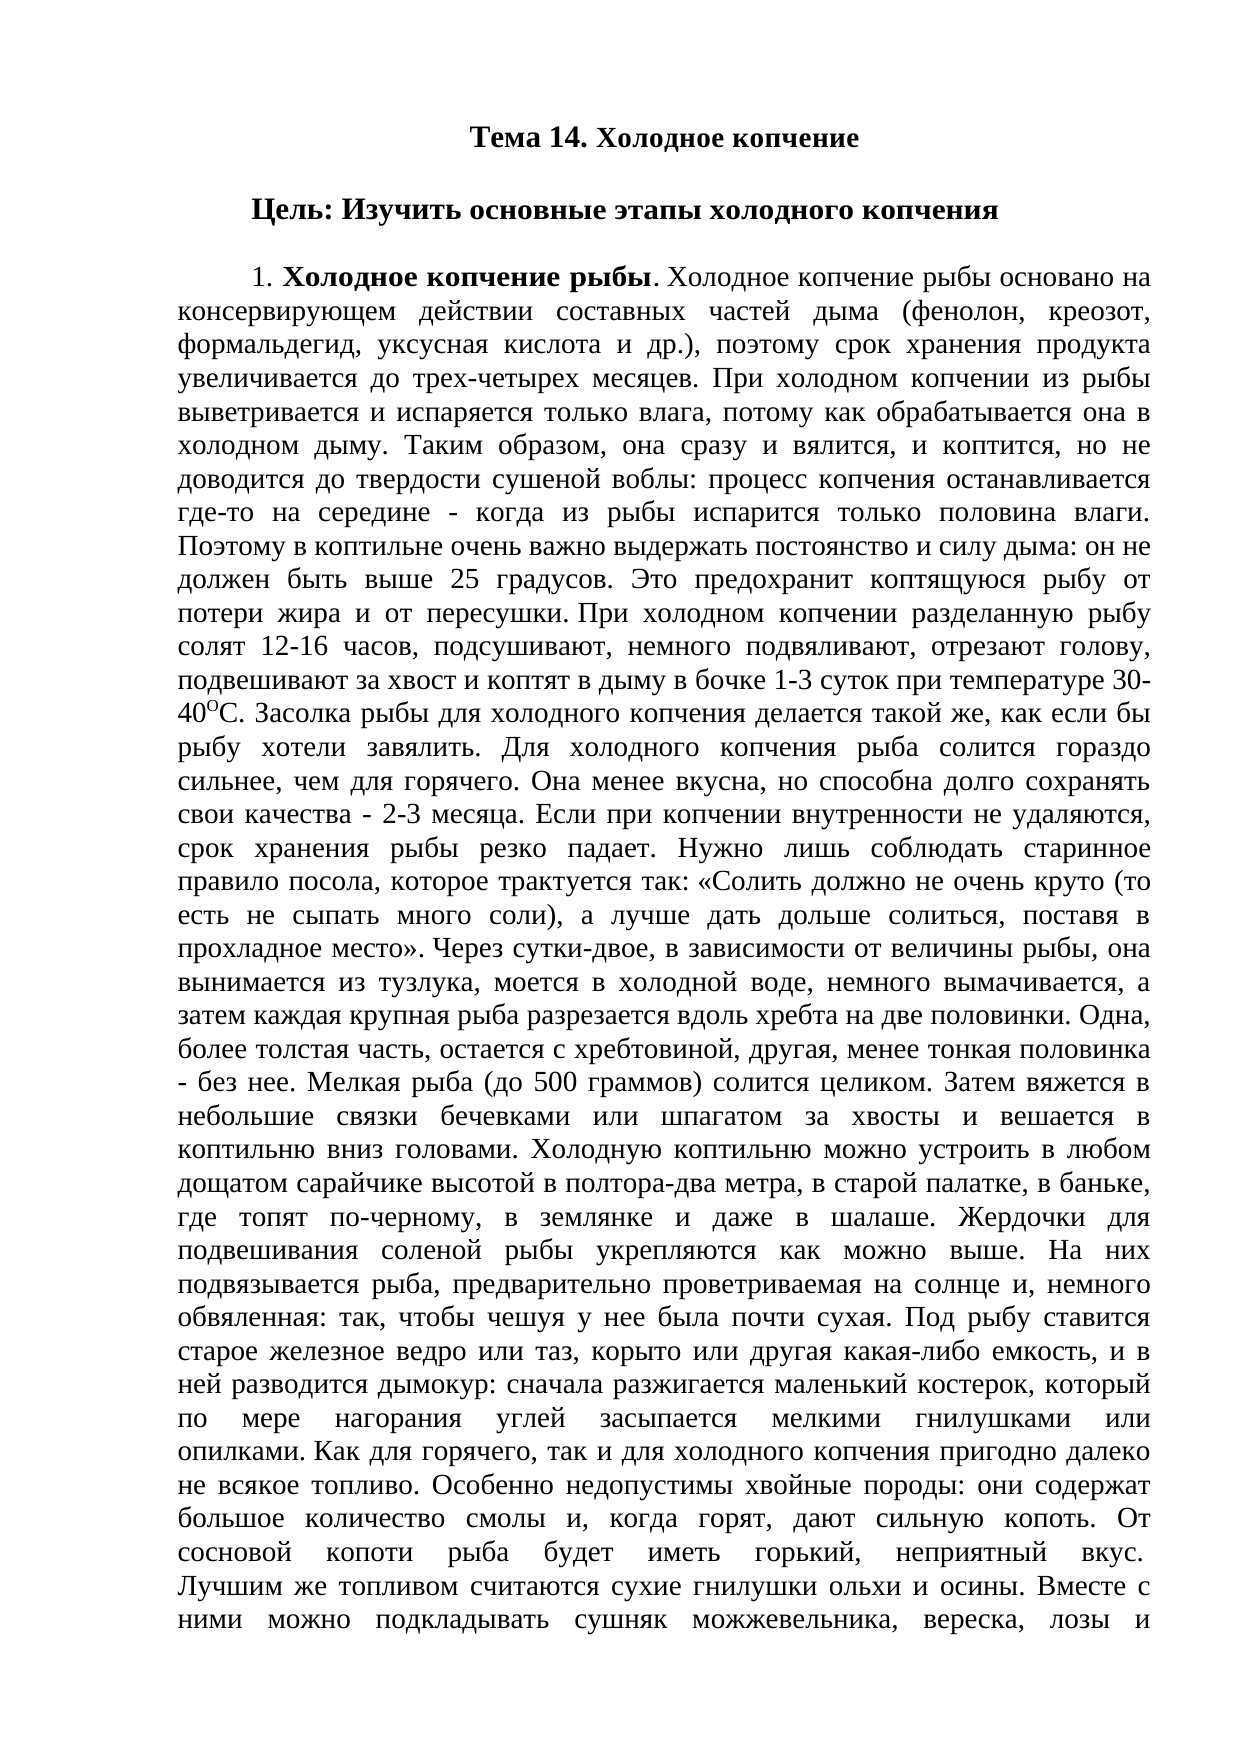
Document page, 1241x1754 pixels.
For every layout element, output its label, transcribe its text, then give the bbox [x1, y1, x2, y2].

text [177, 259, 1152, 1635]
text Тема 14. Холодное копчение [177, 118, 1152, 154]
text Цель: Изучить основные этапы холодного копчения [177, 190, 1152, 226]
